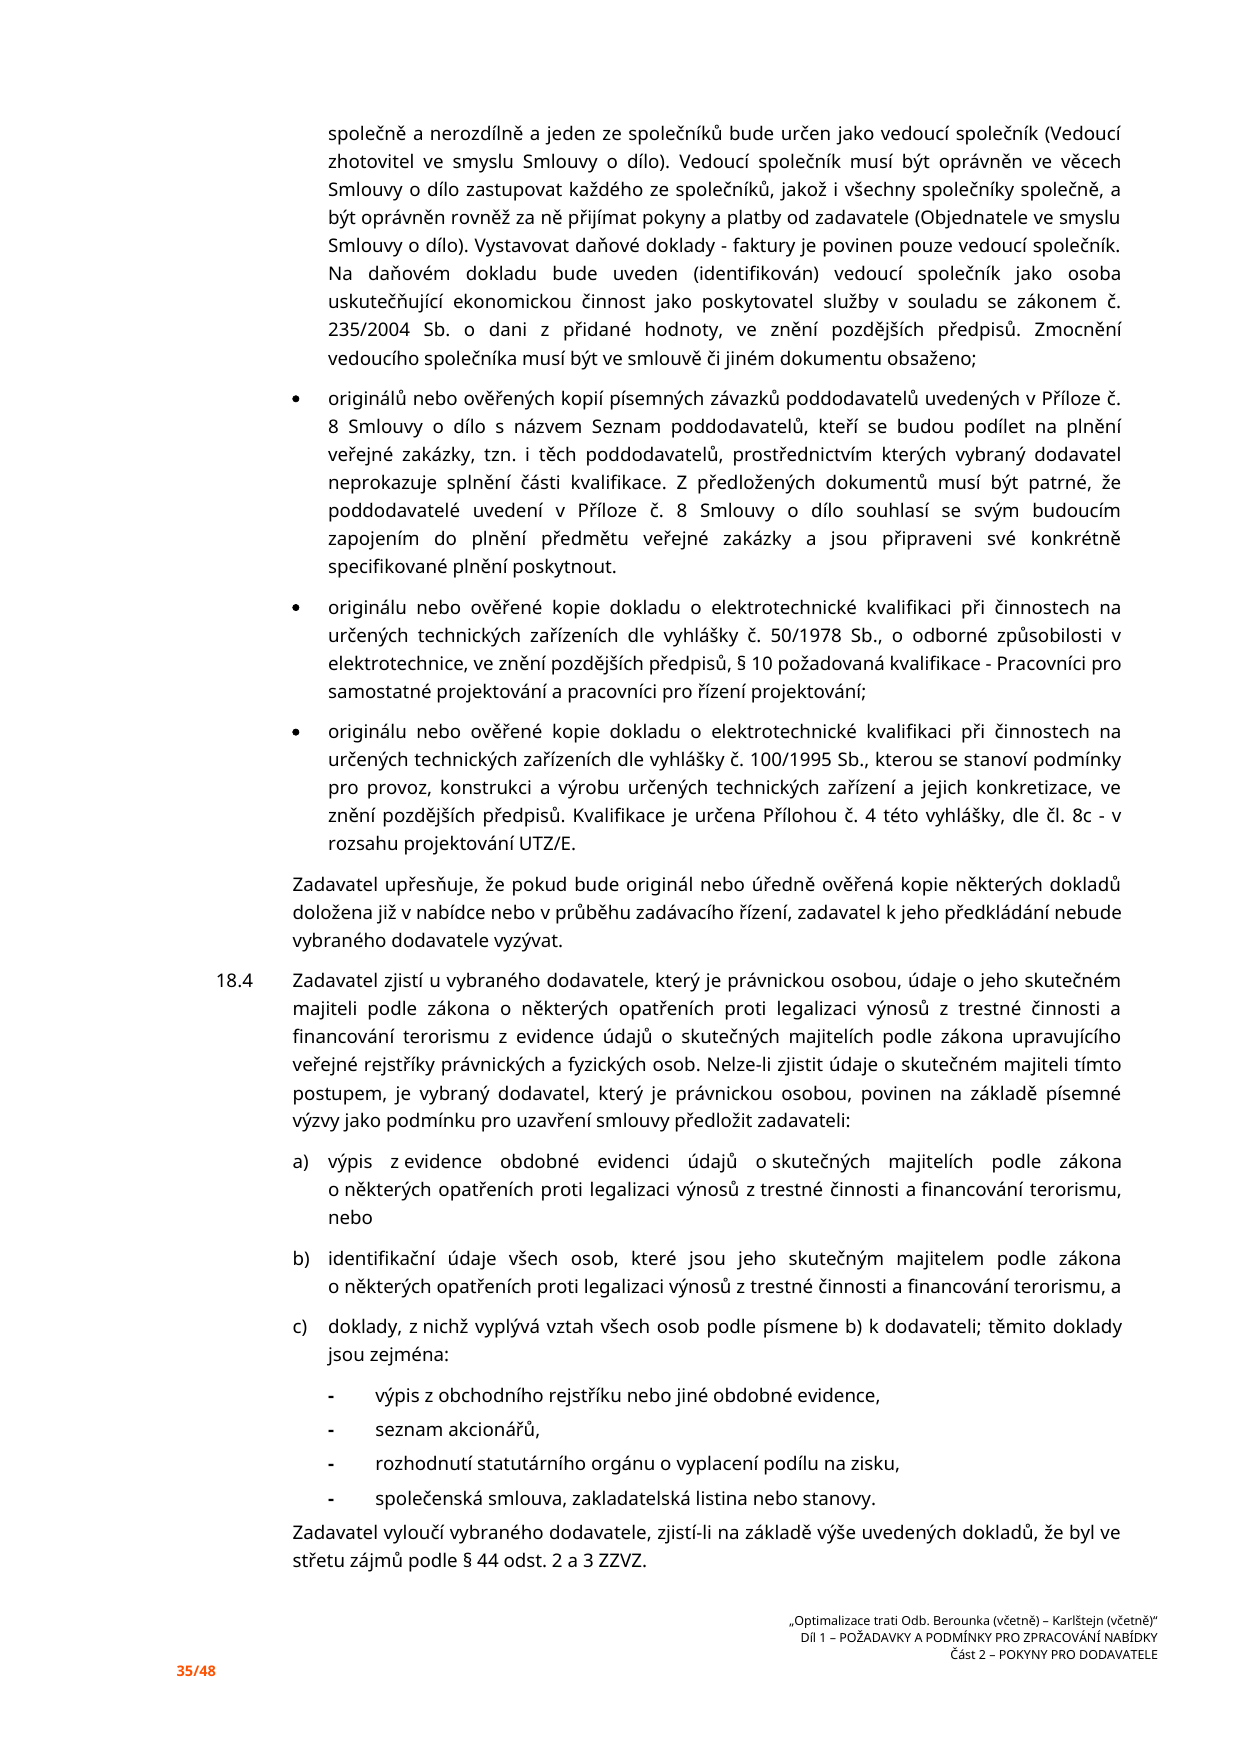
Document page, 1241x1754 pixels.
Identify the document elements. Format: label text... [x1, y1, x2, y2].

text seznam akcionářů, [328, 1416, 1122, 1442]
text výpis z obchodního rejstříku nebo jiné obdobné evidence, [328, 1382, 1122, 1407]
text originálu nebo ověřené kopie dokladu o elektrotechnické kvalifikaci při činnostech na určených technických zařízeních dle vyhlášky č. 100/1995 Sb., kterou se stanoví podmínky pro provoz, konstrukci a výrobu určených technických zařízení a jejich konkretizace, ve znění pozdějších předpisů. Kvalifikace je určena Přílohou č. 4 této vyhlášky, dle čl. 8c - v rozsahu projektování UTZ/E. [292, 718, 1122, 856]
text společenská smlouva, zakladatelská listina nebo stanovy. [328, 1485, 1122, 1510]
text rozhodnutí statutárního orgánu o vyplacení podílu na zisku, [328, 1451, 1122, 1476]
list výpis z evidence obdobné evidenci údajů o skutečných majitelích podle zákona o některých opatřeních proti legalizaci výnosů z trestné činnosti a financování terorismu, nebo [292, 1148, 1122, 1230]
text originálů nebo ověřených kopií písemných závazků poddodavatelů uvedených v Příloze č. 8 Smlouvy o dílo s názvem Seznam poddodavatelů, kteří se budou podílet na plnění veřejné zakázky, tzn. i těch poddodavatelů, prostřednictvím kterých vybraný dodavatel neprokazuje splnění části kvalifikace. Z předložených dokumentů musí být patrné, že poddodavatelé uvedení v Příloze č. 8 Smlouvy o dílo souhlasí se svým budoucím zapojením do plnění předmětu veřejné zakázky a jsou připraveni své konkrétně specifikované plnění poskytnout. [292, 385, 1122, 579]
text Zadavatel upřesňuje, že pokud bude originál nebo úředně ověřená kopie některých dokladů doložena již v nabídce nebo v průběhu zadávacího řízení, zadavatel k jeho předkládání nebude vybraného dodavatele vyzývat. [292, 871, 1122, 953]
text originálu nebo ověřené kopie dokladu o elektrotechnické kvalifikaci při činnostech na určených technických zařízeních dle vyhlášky č. 50/1978 Sb., o odborné způsobilosti v elektrotechnice, ve znění pozdějších předpisů, § 10 požadovaná kvalifikace - Pracovníci pro samostatné projektování a pracovníci pro řízení projektování; [292, 594, 1122, 703]
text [292, 121, 1122, 370]
text Zadavatel vyloučí vybraného dodavatele, zjistí-li na základě výše uvedených dokladů, že byl ve střetu zájmů podle § 44 odst. 2 a 3 ZZVZ. [292, 1519, 1122, 1573]
text identifikační údaje všech osob, které jsou jeho skutečným majitelem podle zákona o některých opatřeních proti legalizaci výnosů z trestné činnosti a financování terorismu, a [292, 1245, 1122, 1298]
text Zadavatel zjistí u vybraného dodavatele, který je právnickou osobou, údaje o jeho skutečném majiteli podle zákona o některých opatřeních proti legalizaci výnosů z trestné činnosti a financování terorismu z evidence údajů o skutečných majitelích podle zákona upravujícího veřejné rejstříky právnických a fyzických osob. Nelze-li zjistit údaje o skutečném majiteli tímto postupem, je vybraný dodavatel, který je právnickou osobou, povinen na základě písemné výzvy jako podmínku pro uzavření smlouvy předložit zadavateli: [216, 968, 1122, 1133]
text doklady, z nichž vyplývá vztah všech osob podle písmene b) k dodavateli; těmito doklady jsou zejména: [292, 1313, 1122, 1367]
